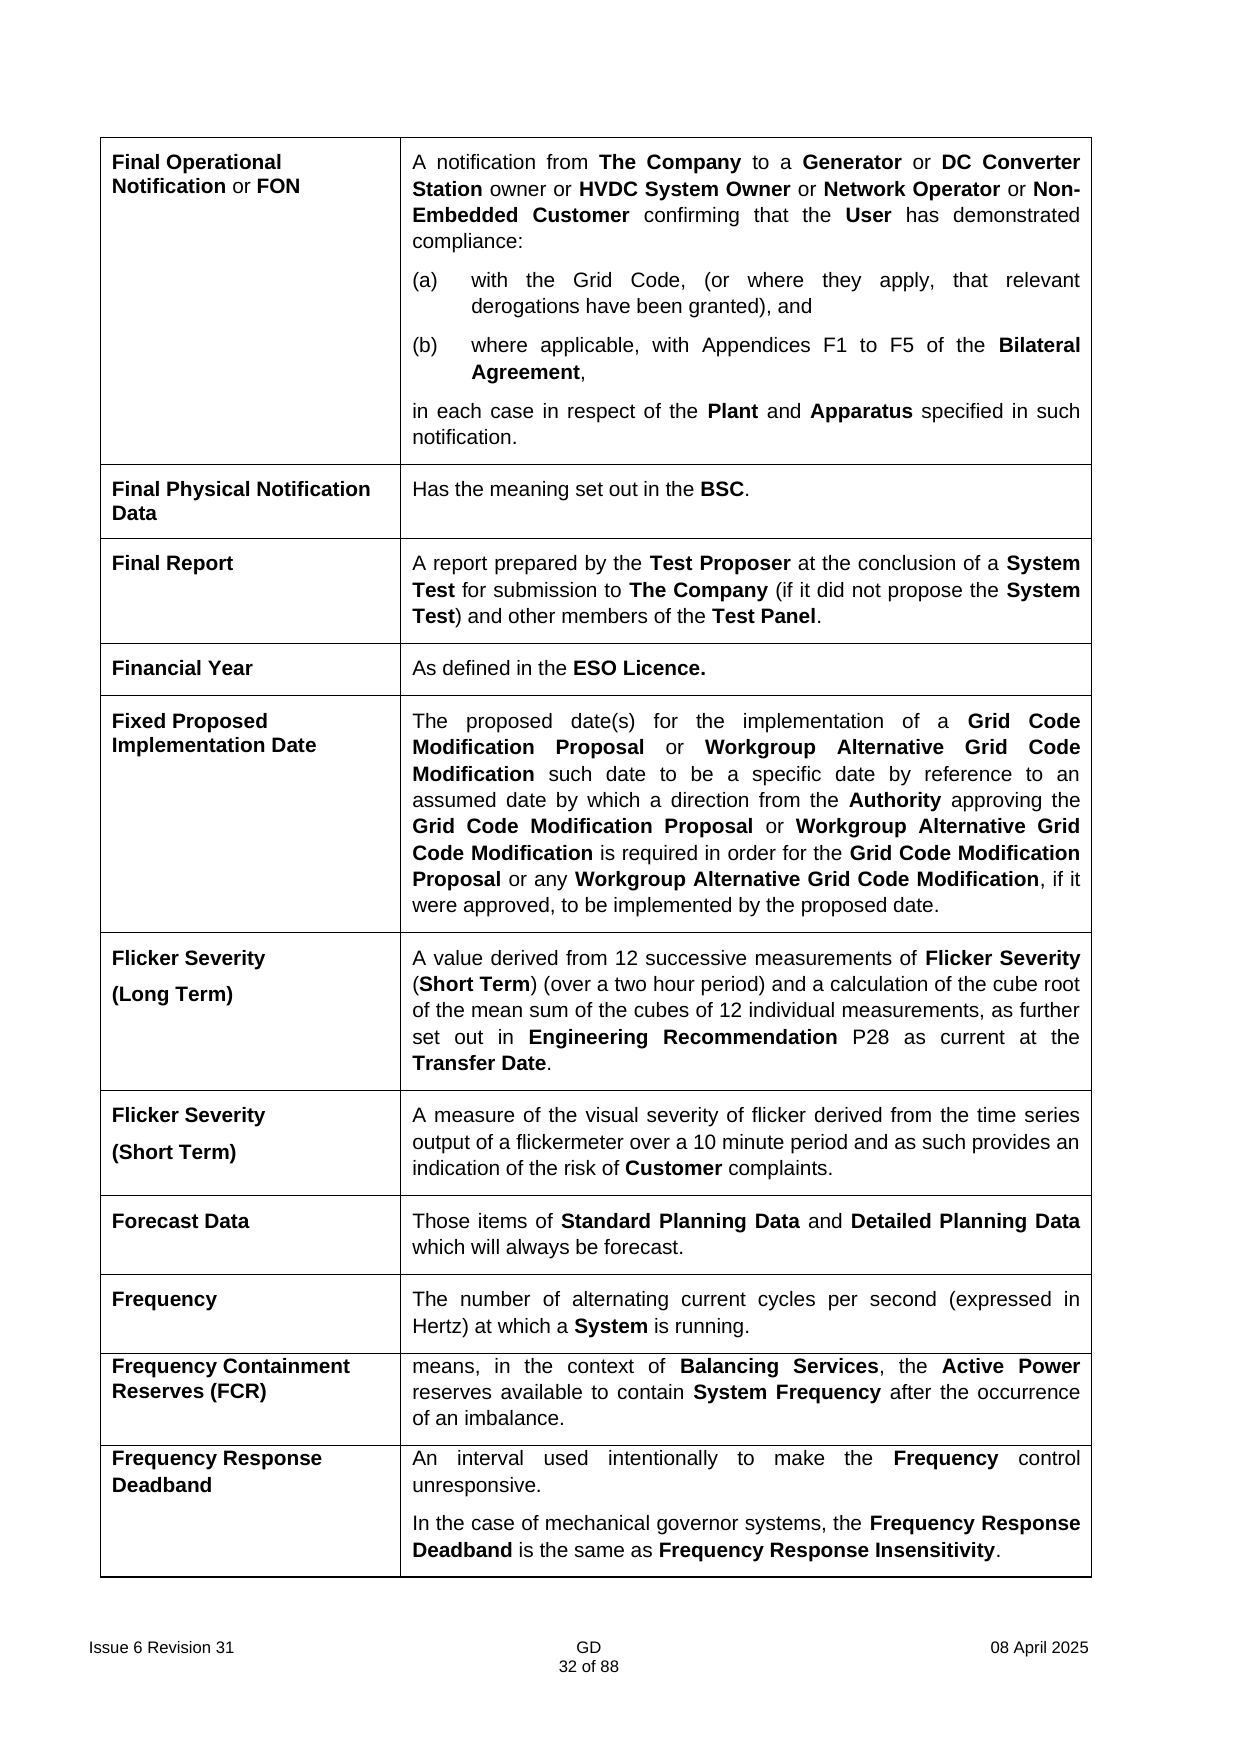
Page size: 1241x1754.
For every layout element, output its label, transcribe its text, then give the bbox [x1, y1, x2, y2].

table_cell Frequency Containment Reserves (FCR) [101, 1354, 400, 1445]
table_cell Flicker Severity (Short Term) [101, 1091, 400, 1195]
table_cell An interval used intentionally to make the Frequency control unresponsive. In the case of mechanical governor systems, the Frequency Response Deadband is the same as Frequency Response Insensitivity. [401, 1446, 1091, 1576]
table_cell Final Physical Notification Data [101, 465, 400, 538]
table_cell Final Operational Notification or FON [101, 138, 400, 464]
table_cell The number of alternating current cycles per second (expressed in Hertz) at which a System is running. [401, 1275, 1091, 1352]
table_cell A report prepared by the Test Proposer at the conclusion of a System Test for submission to The Company (if it did not propose the System Test) and other members of the Test Panel. [401, 539, 1091, 643]
table_cell means, in the context of Balancing Services, the Active Power reserves available to contain System Frequency after the occurrence of an imbalance. [401, 1354, 1091, 1445]
table_cell A value derived from 12 successive measurements of Flicker Severity (Short Term) (over a two hour period) and a calculation of the cube root of the mean sum of the cubes of 12 individual measurements, as further set out in Engineering Recommendation P28 as current at the Transfer Date. [401, 933, 1091, 1090]
table_cell The proposed date(s) for the implementation of a Grid Code Modification Proposal or Workgroup Alternative Grid Code Modification such date to be a specific date by reference to an assumed date by which a direction from the Authority approving the Grid Code Modification Proposal or Workgroup Alternative Grid Code Modification is required in order for the Grid Code Modification Proposal or any Workgroup Alternative Grid Code Modification, if it were approved, to be implemented by the proposed date. [401, 696, 1091, 932]
table_cell A notification from The Company to a Generator or DC Converter Station owner or HVDC System Owner or Network Operator or Non-Embedded Customer confirming that the User has demonstrated compliance: (a) with the Grid Code, (or where they apply, that relevant derogations have been granted), and (b) where applicable, with Appendices F1 to F5 of the Bilateral Agreement, in each case in respect of the Plant and Apparatus specified in such notification. [401, 138, 1091, 464]
table_cell Has the meaning set out in the BSC. [401, 465, 1091, 538]
table_cell Financial Year [101, 644, 400, 695]
table_cell Fixed Proposed Implementation Date [101, 696, 400, 932]
table_cell Frequency Response Deadband [101, 1446, 400, 1576]
table_cell A measure of the visual severity of flicker derived from the time series output of a flickermeter over a 10 minute period and as such provides an indication of the risk of Customer complaints. [401, 1091, 1091, 1195]
table_cell As defined in the ESO Licence. [401, 644, 1091, 695]
table_cell Flicker Severity (Long Term) [101, 933, 400, 1090]
table_cell Final Report [101, 539, 400, 643]
table_cell Forecast Data [101, 1196, 400, 1274]
table_cell Frequency [101, 1275, 400, 1352]
table_cell Those items of Standard Planning Data and Detailed Planning Data which will always be forecast. [401, 1196, 1091, 1274]
